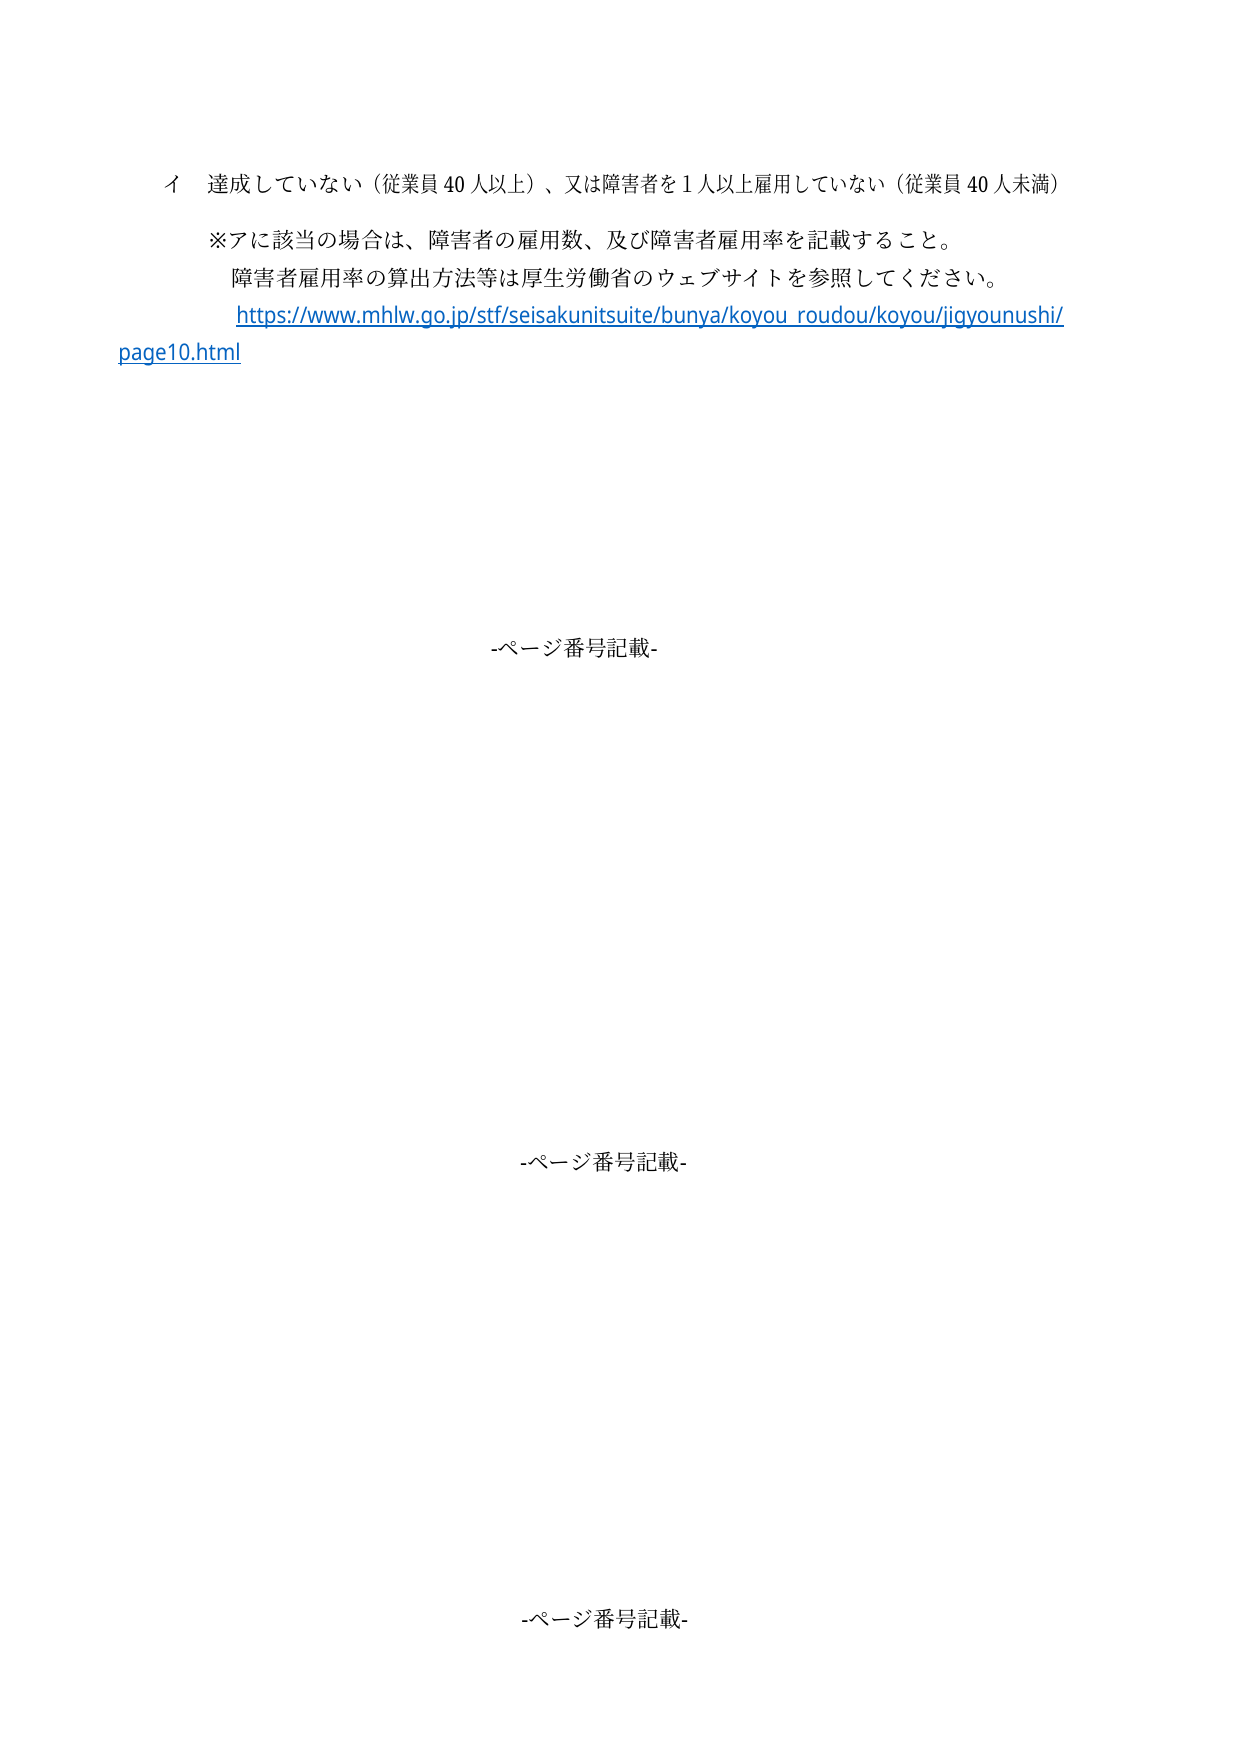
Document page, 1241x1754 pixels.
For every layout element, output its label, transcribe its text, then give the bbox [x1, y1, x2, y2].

text https://www.mhlw.go.jp/stf/seisakunitsuite/bunya/koyou_roudou/koyou/jigyounushi/page10.html [118, 296, 1122, 371]
text イ 達成していない（従業員40人以上）、又は障害者を１人以上雇用していない（従業員40人未満） [118, 164, 1122, 202]
text 障害者雇用率の算出方法等は厚生労働省のウェブサイトを参照してください。 [118, 258, 1122, 296]
text ※アに該当の場合は、障害者の雇用数、及び障害者雇用率を記載すること。 [118, 221, 1122, 258]
